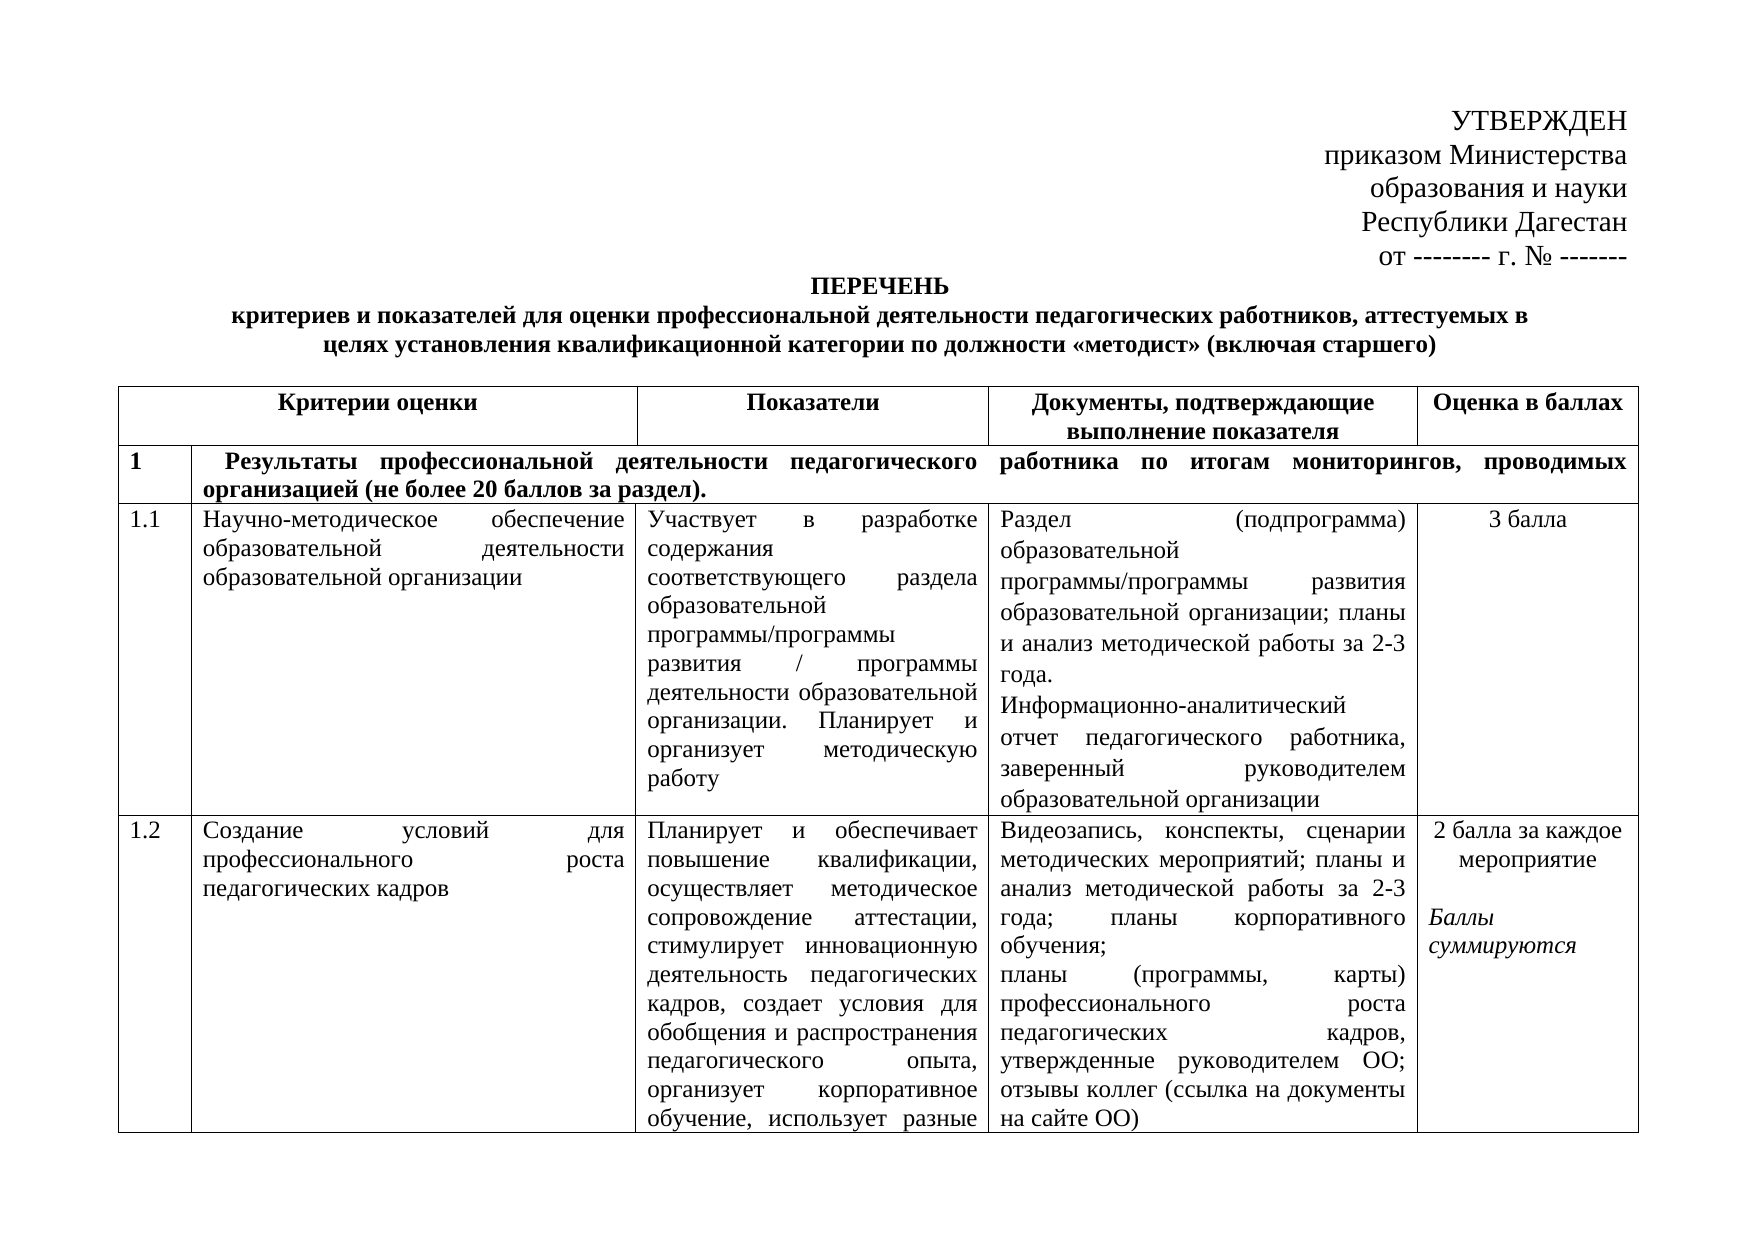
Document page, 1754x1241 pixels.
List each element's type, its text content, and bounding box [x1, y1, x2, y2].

table_cell ПЕРЕЧЕНЬ критериев и показателей для оценки профессиональной деятельности педагогических работников, аттестуемых в целях установления квалификационной категории по должности «методист» (включая старшего) [118, 271, 1638, 386]
table_cell 1 [119, 446, 191, 503]
table_cell Раздел (подпрограмма) образовательной программы/программы развития образовательной организации; планы и анализ методической работы за 2-3 года. Информационно-аналитический отчет педагогического работника, заверенный руководителем образовательной организации [989, 504, 1417, 814]
table_cell Научно-методическое обеспечение образовательной деятельности образовательной организации [192, 504, 635, 814]
table_cell Результаты профессиональной деятельности педагогического работника по итогам мониторингов, проводимых организацией (не более 20 баллов за раздел). [192, 446, 1638, 503]
table_header УТВЕРЖДЕН приказом Министерства образования и науки Республики Дагестан от -------- г. № ------- [118, 104, 1638, 271]
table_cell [989, 816, 1417, 1132]
table_cell Оценка в баллах [1418, 387, 1638, 445]
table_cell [636, 816, 988, 1132]
table_cell Участвует в разработке содержания соответствующего раздела образовательной программы/программы развития / программы деятельности образовательной организации. Планирует и организует методическую работу [636, 504, 988, 814]
table_cell 1.2 [119, 816, 191, 1132]
table_cell Показатели [638, 387, 988, 445]
table_cell Документы, подтверждающие выполнение показателя [989, 387, 1417, 445]
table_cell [1418, 816, 1638, 1132]
table_cell Критерии оценки [119, 387, 637, 445]
table_cell 1.1 [119, 504, 191, 814]
table_cell 3 балла [1418, 504, 1638, 814]
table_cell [192, 816, 635, 1132]
